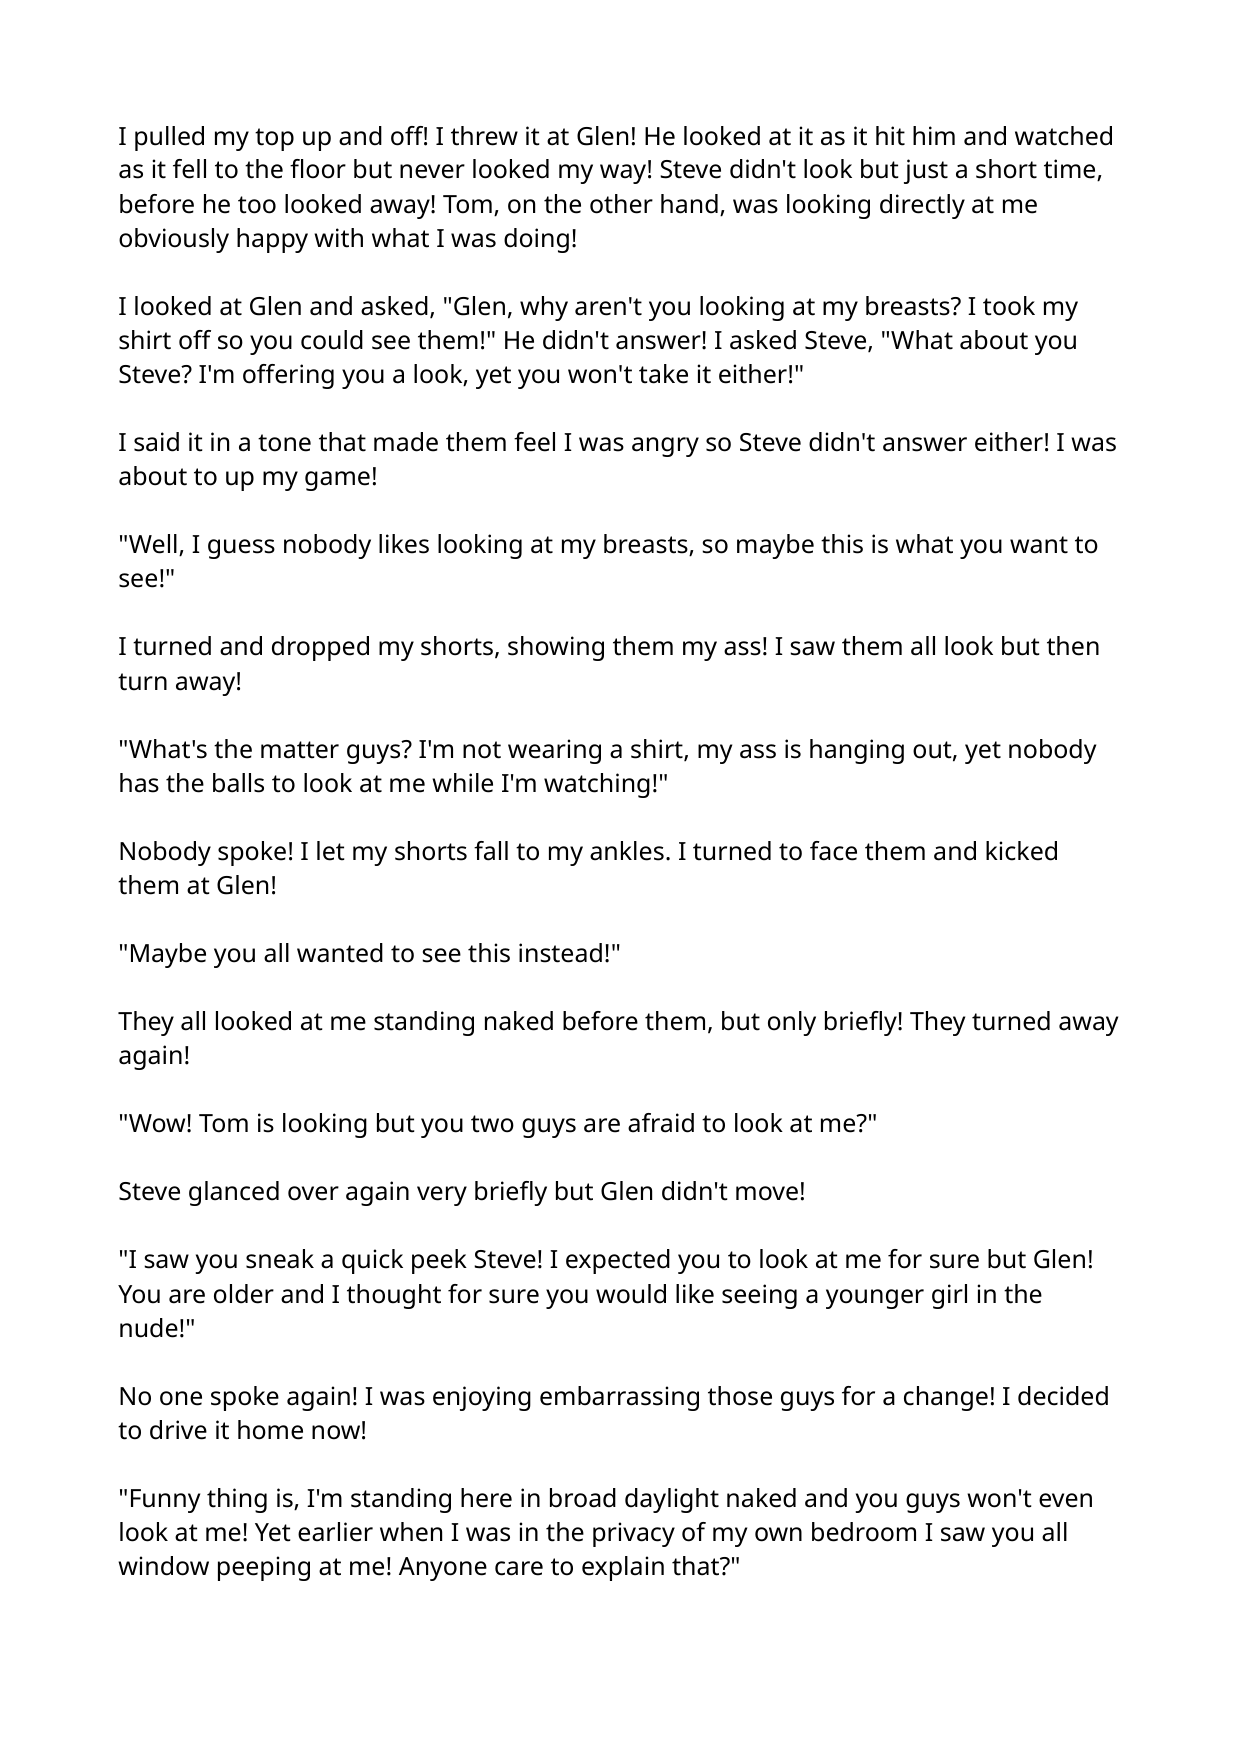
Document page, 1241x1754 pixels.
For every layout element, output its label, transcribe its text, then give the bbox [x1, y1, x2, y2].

text Nobody spoke! I let my shorts fall to my ankles. I turned to face them and kicked them at Glen! [118, 833, 1122, 902]
text "I saw you sneak a quick peek Steve! I expected you to look at me for sure but Glen! You are older and I thought for sure you would like seeing a younger girl in the nude!" [118, 1242, 1122, 1344]
text "Wow! Tom is looking but you two guys are afraid to look at me?" [118, 1106, 1122, 1140]
text They all looked at me standing naked before them, but only briefly! They turned away again! [118, 1004, 1122, 1072]
text I pulled my top up and off! I threw it at Glen! He looked at it as it hit him and watched as it fell to the floor but never looked my way! Steve didn't look but just a short time, before he too looked away! Tom, on the other hand, was looking directly at me obviously happy with what I was doing! [118, 118, 1122, 254]
text "Maybe you all wanted to see this instead!" [118, 936, 1122, 970]
text "Well, I guess nobody likes looking at my breasts, so maybe this is what you want to see!" [118, 527, 1122, 595]
text I turned and dropped my shorts, showing them my ass! I saw them all look but then turn away! [118, 629, 1122, 697]
text "Funny thing is, I'm standing here in broad daylight naked and you guys won't even look at me! Yet earlier when I was in the privacy of my own bedroom I saw you all window peeping at me! Anyone care to explain that?" [118, 1481, 1122, 1583]
text I said it in a tone that made them feel I was angry so Steve didn't answer either! I was about to up my game! [118, 425, 1122, 493]
text I looked at Glen and asked, "Glen, why aren't you looking at my breasts? I took my shirt off so you could see them!" He didn't answer! I asked Steve, "What about you Steve? I'm offering you a look, yet you won't take it either!" [118, 288, 1122, 391]
text Steve glanced over again very briefly but Glen didn't move! [118, 1174, 1122, 1208]
text No one spoke again! I was enjoying embarrassing those guys for a change! I decided to drive it home now! [118, 1378, 1122, 1447]
text "What's the matter guys? I'm not wearing a shirt, my ass is hanging out, yet nobody has the balls to look at me while I'm watching!" [118, 731, 1122, 799]
